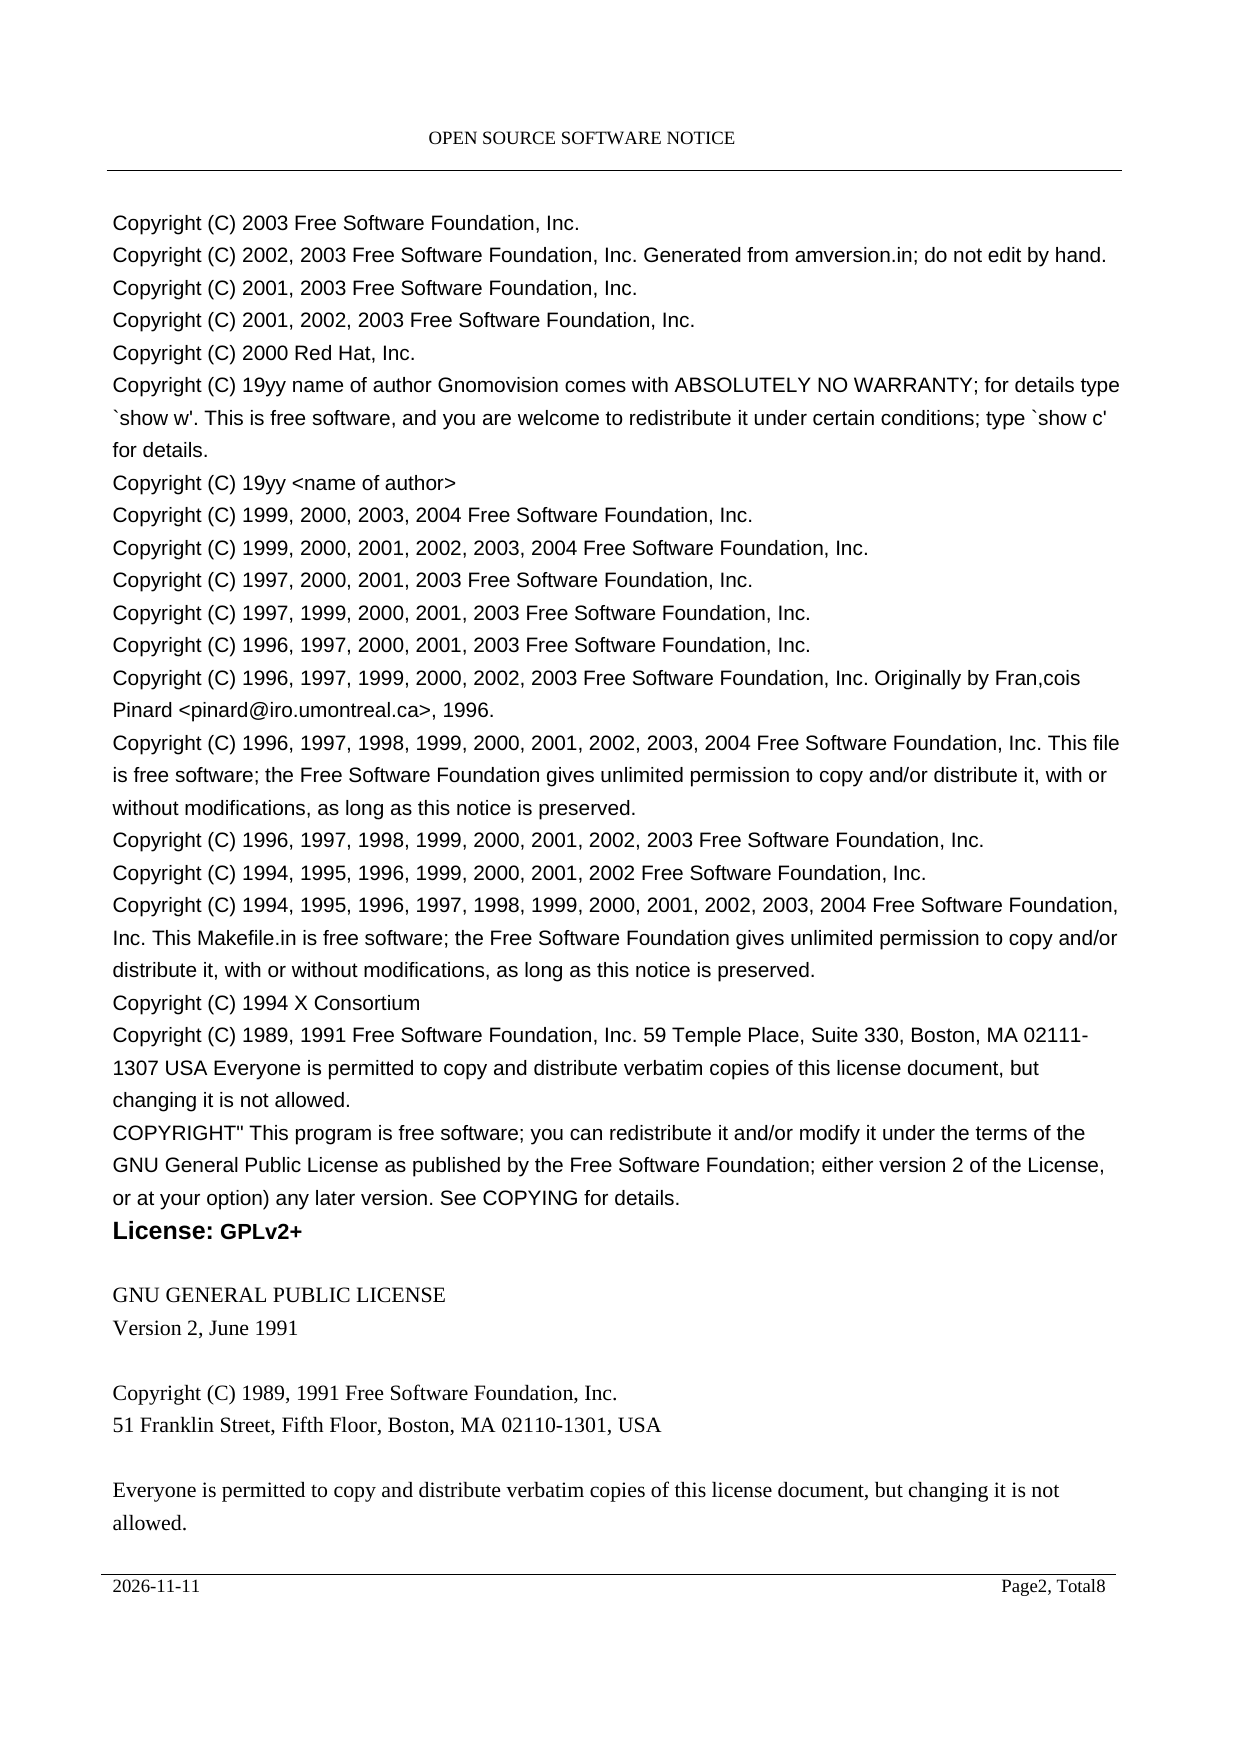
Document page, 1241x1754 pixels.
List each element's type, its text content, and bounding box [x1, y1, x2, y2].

text Copyright (C) 1994, 1995, 1996, 1999, 2000, 2001, 2002 Free Software Foundation, Inc. [112, 856, 1128, 889]
text Copyright (C) 19yy <name of author> [112, 466, 1128, 499]
text Copyright (C) 1989, 1991 Free Software Foundation, Inc. 59 Temple Place, Suite 330, Boston, MA 02111-1307 USA Everyone is permitted to copy and distribute verbatim copies of this license document, but changing it is not allowed. [112, 1019, 1128, 1116]
text Copyright (C) 1996, 1997, 1999, 2000, 2002, 2003 Free Software Foundation, Inc. Originally by Fran,cois Pinard <pinard@iro.umontreal.ca>, 1996. [112, 661, 1128, 726]
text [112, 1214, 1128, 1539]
text Copyright (C) 2001, 2003 Free Software Foundation, Inc. [112, 271, 1128, 304]
text Copyright (C) 1996, 1997, 2000, 2001, 2003 Free Software Foundation, Inc. [112, 629, 1128, 661]
text COPYRIGHT" This program is free software; you can redistribute it and/or modify it under the terms of the GNU General Public License as published by the Free Software Foundation; either version 2 of the License, or at your option) any later version. See COPYING for details. [112, 1116, 1128, 1214]
text Copyright (C) 1997, 1999, 2000, 2001, 2003 Free Software Foundation, Inc. [112, 596, 1128, 629]
text Copyright (C) 19yy name of author Gnomovision comes with ABSOLUTELY NO WARRANTY; for details type `show w'. This is free software, and you are welcome to redistribute it under certain conditions; type `show c' for details. [112, 369, 1128, 466]
text Copyright (C) 2001, 2002, 2003 Free Software Foundation, Inc. [112, 304, 1128, 336]
text Copyright (C) 1996, 1997, 1998, 1999, 2000, 2001, 2002, 2003 Free Software Foundation, Inc. [112, 824, 1128, 856]
text Copyright (C) 2000 Red Hat, Inc. [112, 336, 1128, 369]
text Copyright (C) 1996, 1997, 1998, 1999, 2000, 2001, 2002, 2003, 2004 Free Software Foundation, Inc. This file is free software; the Free Software Foundation gives unlimited permission to copy and/or distribute it, with or without modifications, as long as this notice is preserved. [112, 726, 1128, 824]
text Copyright (C) 2003 Free Software Foundation, Inc. [112, 206, 1128, 239]
text Copyright (C) 1994, 1995, 1996, 1997, 1998, 1999, 2000, 2001, 2002, 2003, 2004 Free Software Foundation, Inc. This Makefile.in is free software; the Free Software Foundation gives unlimited permission to copy and/or distribute it, with or without modifications, as long as this notice is preserved. [112, 889, 1128, 986]
text Copyright (C) 2002, 2003 Free Software Foundation, Inc. Generated from amversion.in; do not edit by hand. [112, 239, 1128, 271]
text Copyright (C) 1999, 2000, 2003, 2004 Free Software Foundation, Inc. [112, 499, 1128, 531]
text Copyright (C) 1997, 2000, 2001, 2003 Free Software Foundation, Inc. [112, 564, 1128, 596]
text Copyright (C) 1999, 2000, 2001, 2002, 2003, 2004 Free Software Foundation, Inc. [112, 531, 1128, 564]
text Copyright (C) 1994 X Consortium [112, 986, 1128, 1019]
